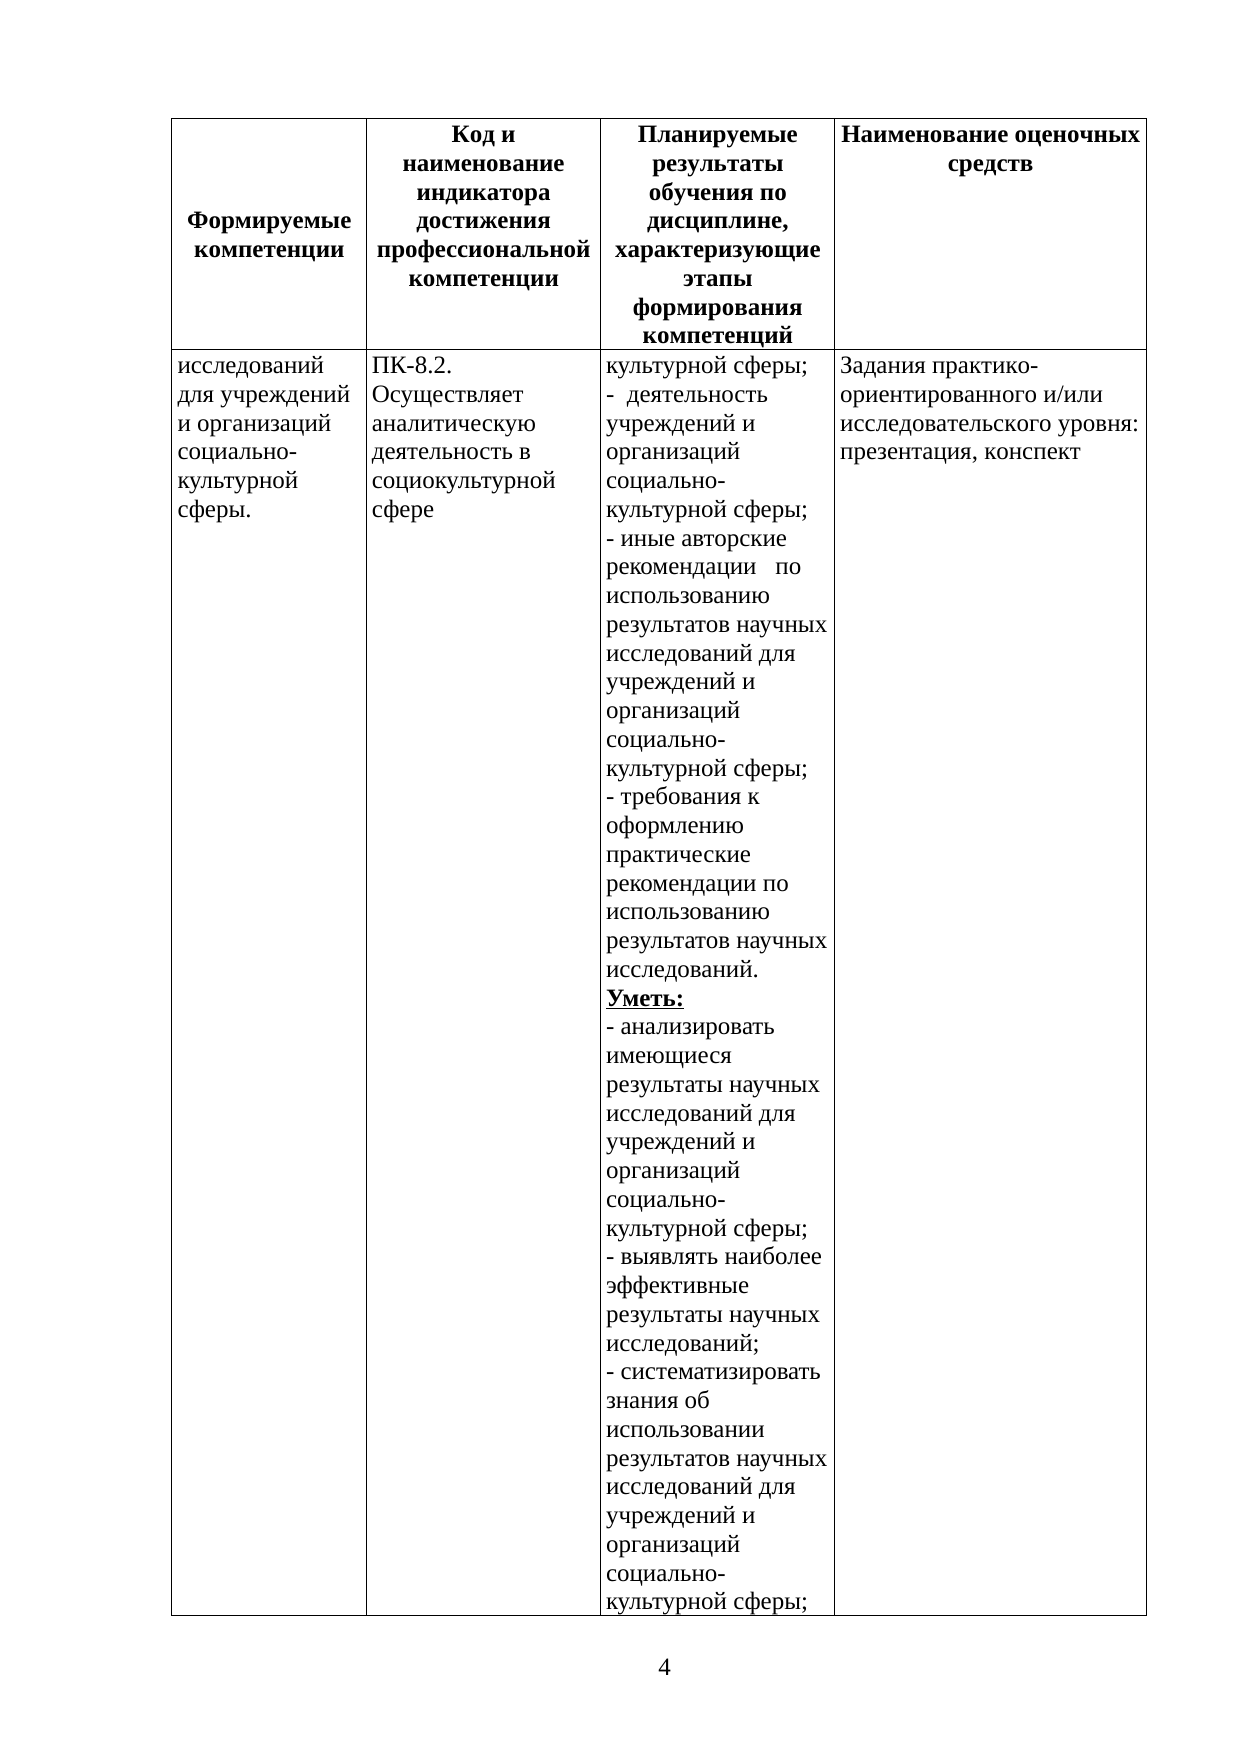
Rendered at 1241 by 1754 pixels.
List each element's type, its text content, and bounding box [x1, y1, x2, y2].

table_cell Задания практико-ориентированного и/или исследовательского уровня: презентация, конспект [835, 350, 1146, 1615]
table_header Планируемые результаты обучения по дисциплине, характеризующие этапы формирования компетенций [601, 119, 834, 349]
table_header Код и наименование индикатора достижения профессиональной компетенции [367, 119, 600, 349]
table_header Формируемые компетенции [172, 119, 366, 349]
table_header Наименование оценочных средств [835, 119, 1146, 349]
